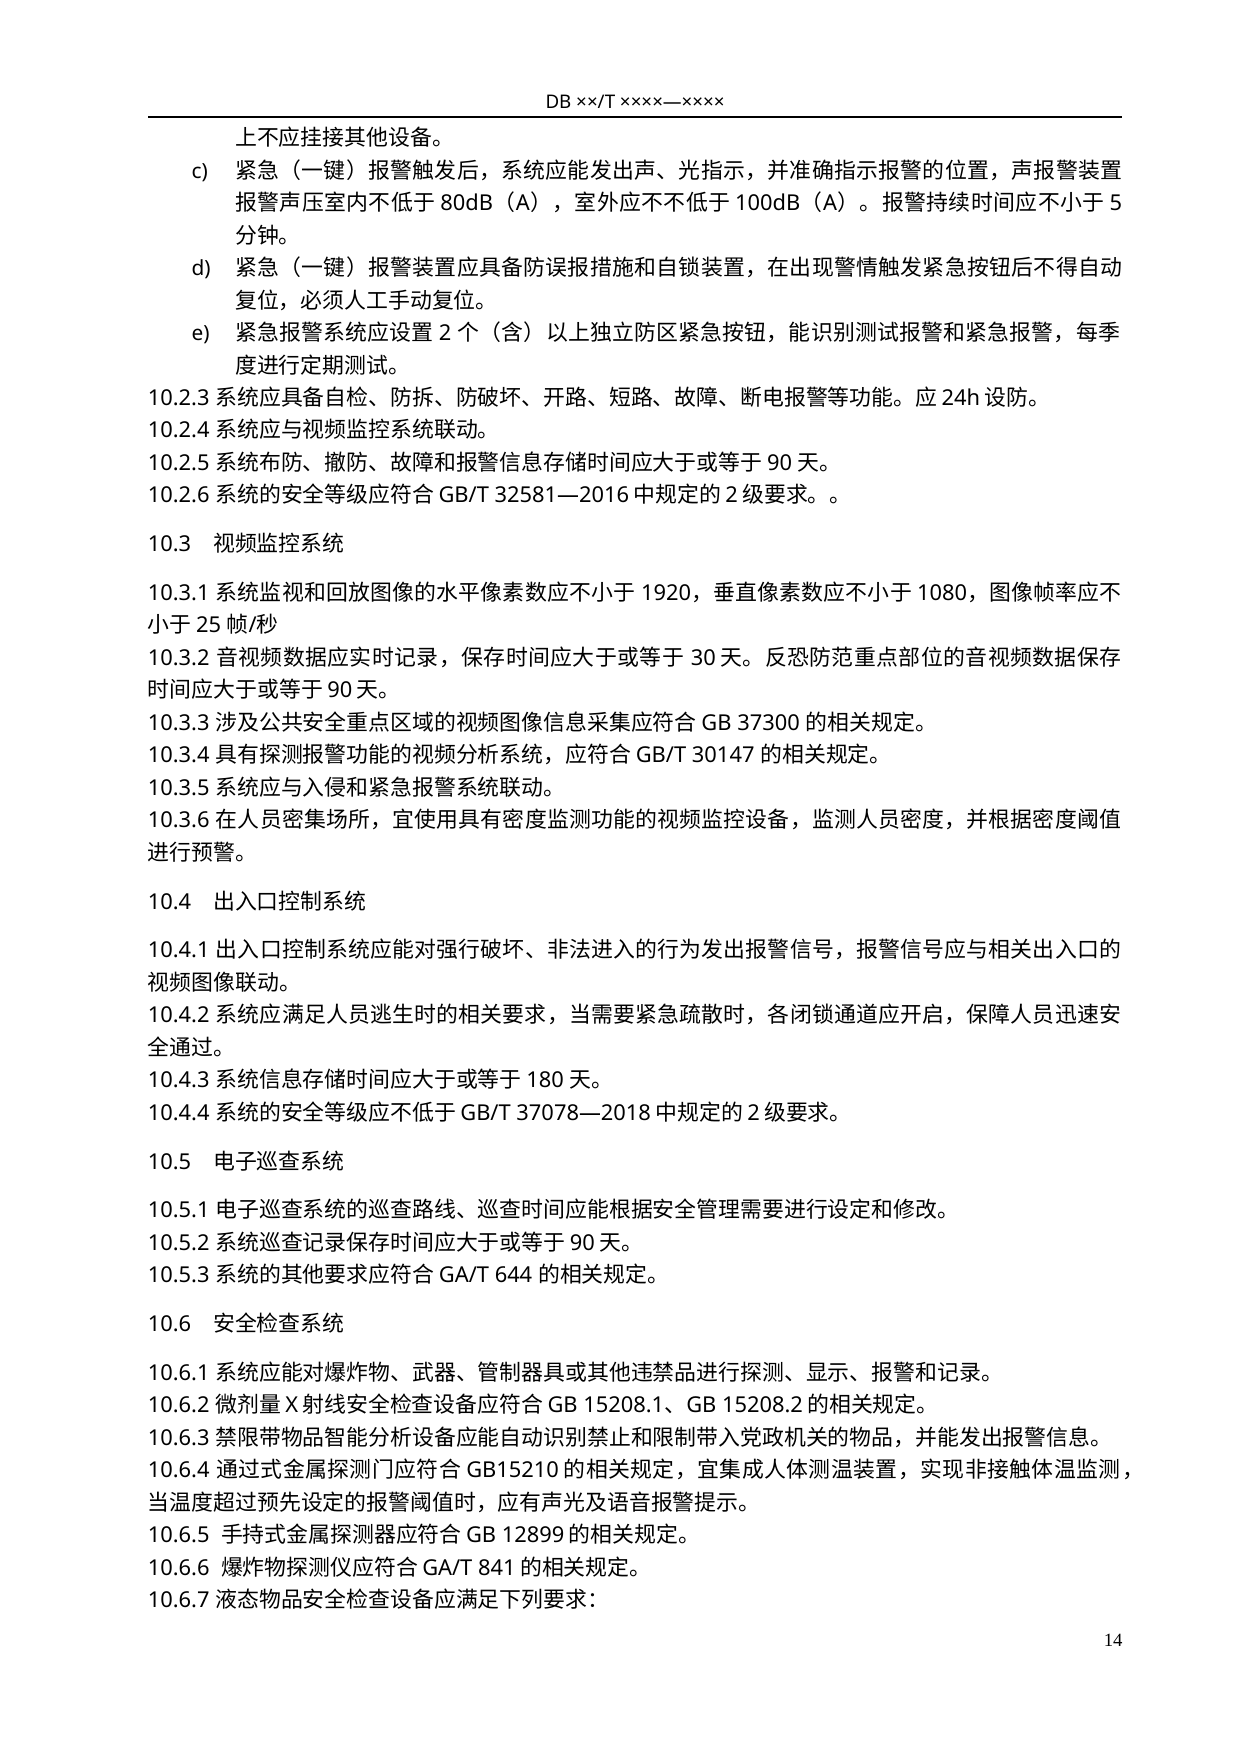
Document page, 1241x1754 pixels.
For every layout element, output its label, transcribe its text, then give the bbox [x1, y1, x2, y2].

list 紧急报警系统应设置2 个（含）以上独立防区紧急按钮，能识别测试报警和紧急报警，每季度进行定期测试。 [191, 315, 1122, 380]
text 10.2.5 系统布防、撤防、故障和报警信息存储时间应大于或等于 90 天。 [148, 445, 1122, 477]
list 10.6.1 系统应能对爆炸物、武器、管制器具或其他违禁品进行探测、显示、报警和记录。 [148, 1355, 1122, 1387]
text 10.4.4 系统的安全等级应不低于GB/T 37078—2018中规定的2级要求。 [148, 1095, 1122, 1127]
text 10.5.1 电子巡查系统的巡查路线、巡查时间应能根据安全管理需要进行设定和修改。 [148, 1192, 1122, 1225]
text 视频监控系统 [148, 526, 1122, 558]
text 电子巡查系统 [148, 1143, 1122, 1176]
text 10.3.6 在人员密集场所，宜使用具有密度监测功能的视频监控设备，监测人员密度，并根据密度阈值进行预警。 [148, 802, 1122, 867]
list 10.6.3 禁限带物品智能分析设备应能自动识别禁止和限制带入党政机关的物品，并能发出报警信息。 [148, 1420, 1122, 1452]
text 10.2.3 系统应具备自检、防拆、防破坏、开路、短路、故障、断电报警等功能。应24h设防。 [148, 380, 1122, 412]
list 紧急（一键）报警触发后，系统应能发出声、光指示，并准确指示报警的位置，声报警装置报警声压室内不低于80dB（A），室外应不不低于100dB（A）。报警持续时间应不小于5分钟。 [191, 152, 1122, 250]
text 10.5.3 系统的其他要求应符合 GA/T 644 的相关规定。 [148, 1257, 1122, 1290]
text 安全检查系统 [148, 1306, 1122, 1338]
text 10.4.2 系统应满足人员逃生时的相关要求，当需要紧急疏散时，各闭锁通道应开启，保障人员迅速安全通过。 [148, 997, 1122, 1062]
text 出入口控制系统 [148, 883, 1122, 916]
text 10.3.3 涉及公共安全重点区域的视频图像信息采集应符合 GB 37300 的相关规定。 [148, 705, 1122, 737]
list 10.6.5 手持式金属探测器应符合GB 12899的相关规定。 [148, 1517, 1122, 1550]
text 10.4.1 出入口控制系统应能对强行破坏、非法进入的行为发出报警信号，报警信号应与相关出入口的视频图像联动。 [148, 932, 1122, 997]
text 10.2.6 系统的安全等级应符合GB/T 32581—2016中规定的2级要求。。 [148, 477, 1122, 510]
list 紧急（一键）报警装置应具备防误报措施和自锁装置，在出现警情触发紧急按钮后不得自动复位，必须人工手动复位。 [191, 250, 1122, 315]
text 10.3.1 系统监视和回放图像的水平像素数应不小于1920，垂直像素数应不小于1080，图像帧率应不小于25 帧/秒 [148, 575, 1122, 640]
list 10.6.7 液态物品安全检查设备应满足下列要求： [148, 1582, 1122, 1615]
text 10.3.4 具有探测报警功能的视频分析系统，应符合 GB/T 30147 的相关规定。 [148, 737, 1122, 770]
list 10.6.2 微剂量X射线安全检查设备应符合GB 15208.1、GB 15208.2的相关规定。 [148, 1387, 1122, 1420]
text 10.4.3 系统信息存储时间应大于或等于 180 天。 [148, 1062, 1122, 1095]
text 10.2.4 系统应与视频监控系统联动。 [148, 412, 1122, 445]
text 10.3.5 系统应与入侵和紧急报警系统联动。 [148, 770, 1122, 802]
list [191, 120, 1122, 152]
text 10.3.2 音视频数据应实时记录，保存时间应大于或等于 30天。反恐防范重点部位的音视频数据保存时间应大于或等于90天。 [148, 640, 1122, 705]
list 10.6.6 爆炸物探测仪应符合GA/T 841的相关规定。 [148, 1550, 1122, 1582]
text 10.5.2 系统巡查记录保存时间应大于或等于90天。 [148, 1225, 1122, 1257]
list 10.6.4 通过式金属探测门应符合GB15210的相关规定，宜集成人体测温装置，实现非接触体温监测，当温度超过预先设定的报警阈值时，应有声光及语音报警提示。 [148, 1452, 1122, 1517]
